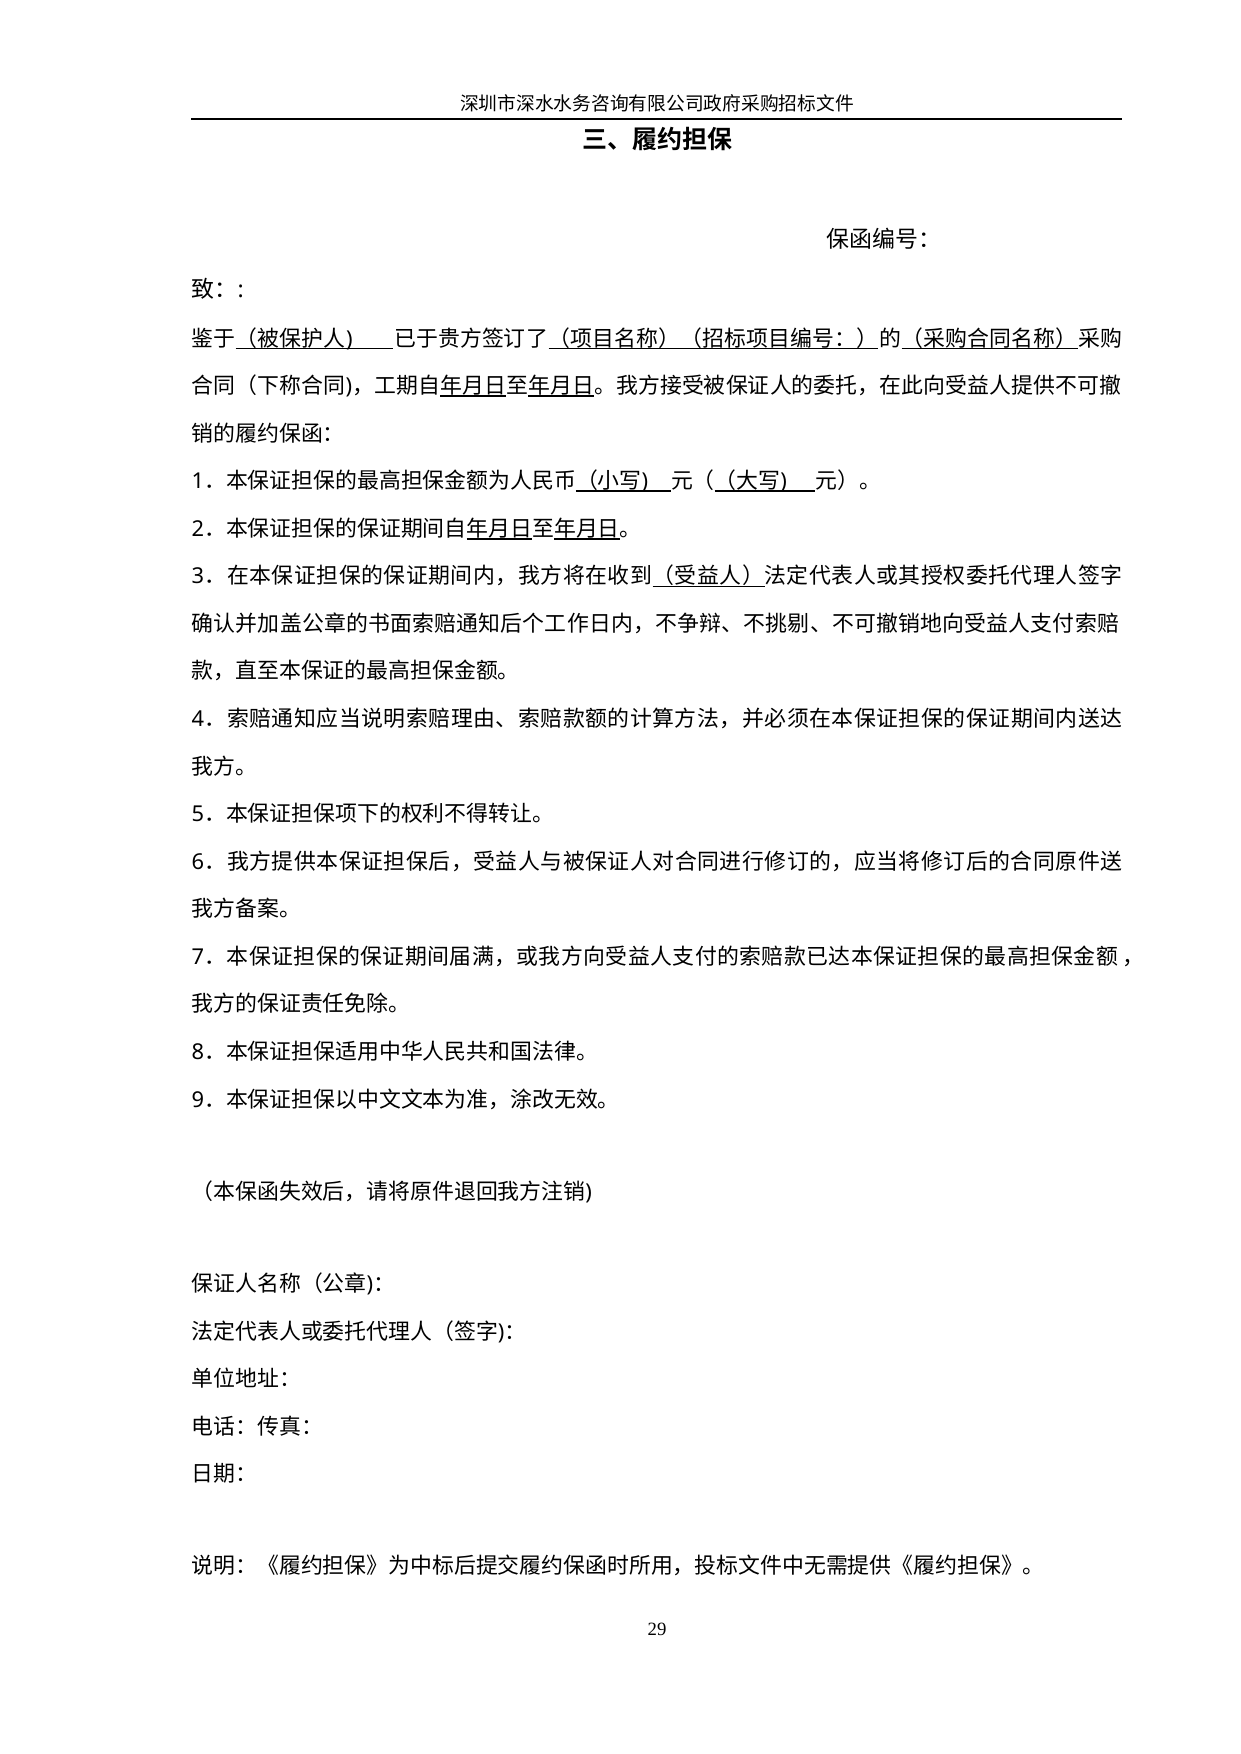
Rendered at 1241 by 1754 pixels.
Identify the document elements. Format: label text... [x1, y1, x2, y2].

text （本保函失效后，请将原件退回我方注销) [191, 1174, 1122, 1206]
text 4．索赔通知应当说明索赔理由、索赔款额的计算方法，并必须在本保证担保的保证期间内送达我方。 [191, 701, 1122, 780]
text 电话：传真： [191, 1409, 1122, 1441]
text 鉴于（被保护人) 已于贵方签订了（项目名称）（招标项目编号：）的（采购合同名称）采购合同（下称合同)，工期自年月日至年月日。我方接受被保证人的委托，在此向受益人提供不可撤销的履约保函： [191, 321, 1122, 447]
text 6．我方提供本保证担保后，受益人与被保证人对合同进行修订的，应当将修订后的合同原件送我方备案。 [191, 844, 1122, 923]
text 8．本保证担保适用中华人民共和国法律。 [191, 1034, 1122, 1066]
text 9．本保证担保以中文文本为准，涂改无效。 [191, 1082, 1122, 1113]
text 日期： [191, 1456, 1122, 1488]
text 致：: [191, 271, 1122, 304]
text 说明：《履约担保》为中标后提交履约保函时所用，投标文件中无需提供《履约担保》。 [191, 1548, 1122, 1580]
text 7．本保证担保的保证期间届满，或我方向受益人支付的索赔款已达本保证担保的最高担保金额，我方的保证责任免除。 [191, 939, 1122, 1018]
text 5．本保证担保项下的权利不得转让。 [191, 796, 1122, 828]
text 2．本保证担保的保证期间自年月日至年月日。 [191, 511, 1122, 543]
text 3．在本保证担保的保证期间内，我方将在收到（受益人）法定代表人或其授权委托代理人签字确认并加盖公章的书面索赔通知后个工作日内，不争辩、不挑剔、不可撤销地向受益人支付索赔款，直至本保证的最高担保金额。 [191, 558, 1122, 685]
text 1．本保证担保的最高担保金额为人民币（小写) 元（（大写) 元）。 [191, 463, 1122, 495]
text 三、履约担保 [191, 120, 1122, 156]
text 单位地址： [191, 1361, 1122, 1393]
text 保函编号： [826, 221, 1122, 254]
text 保证人名称（公章)： [191, 1266, 1122, 1298]
text 法定代表人或委托代理人（签字)： [191, 1314, 1122, 1346]
